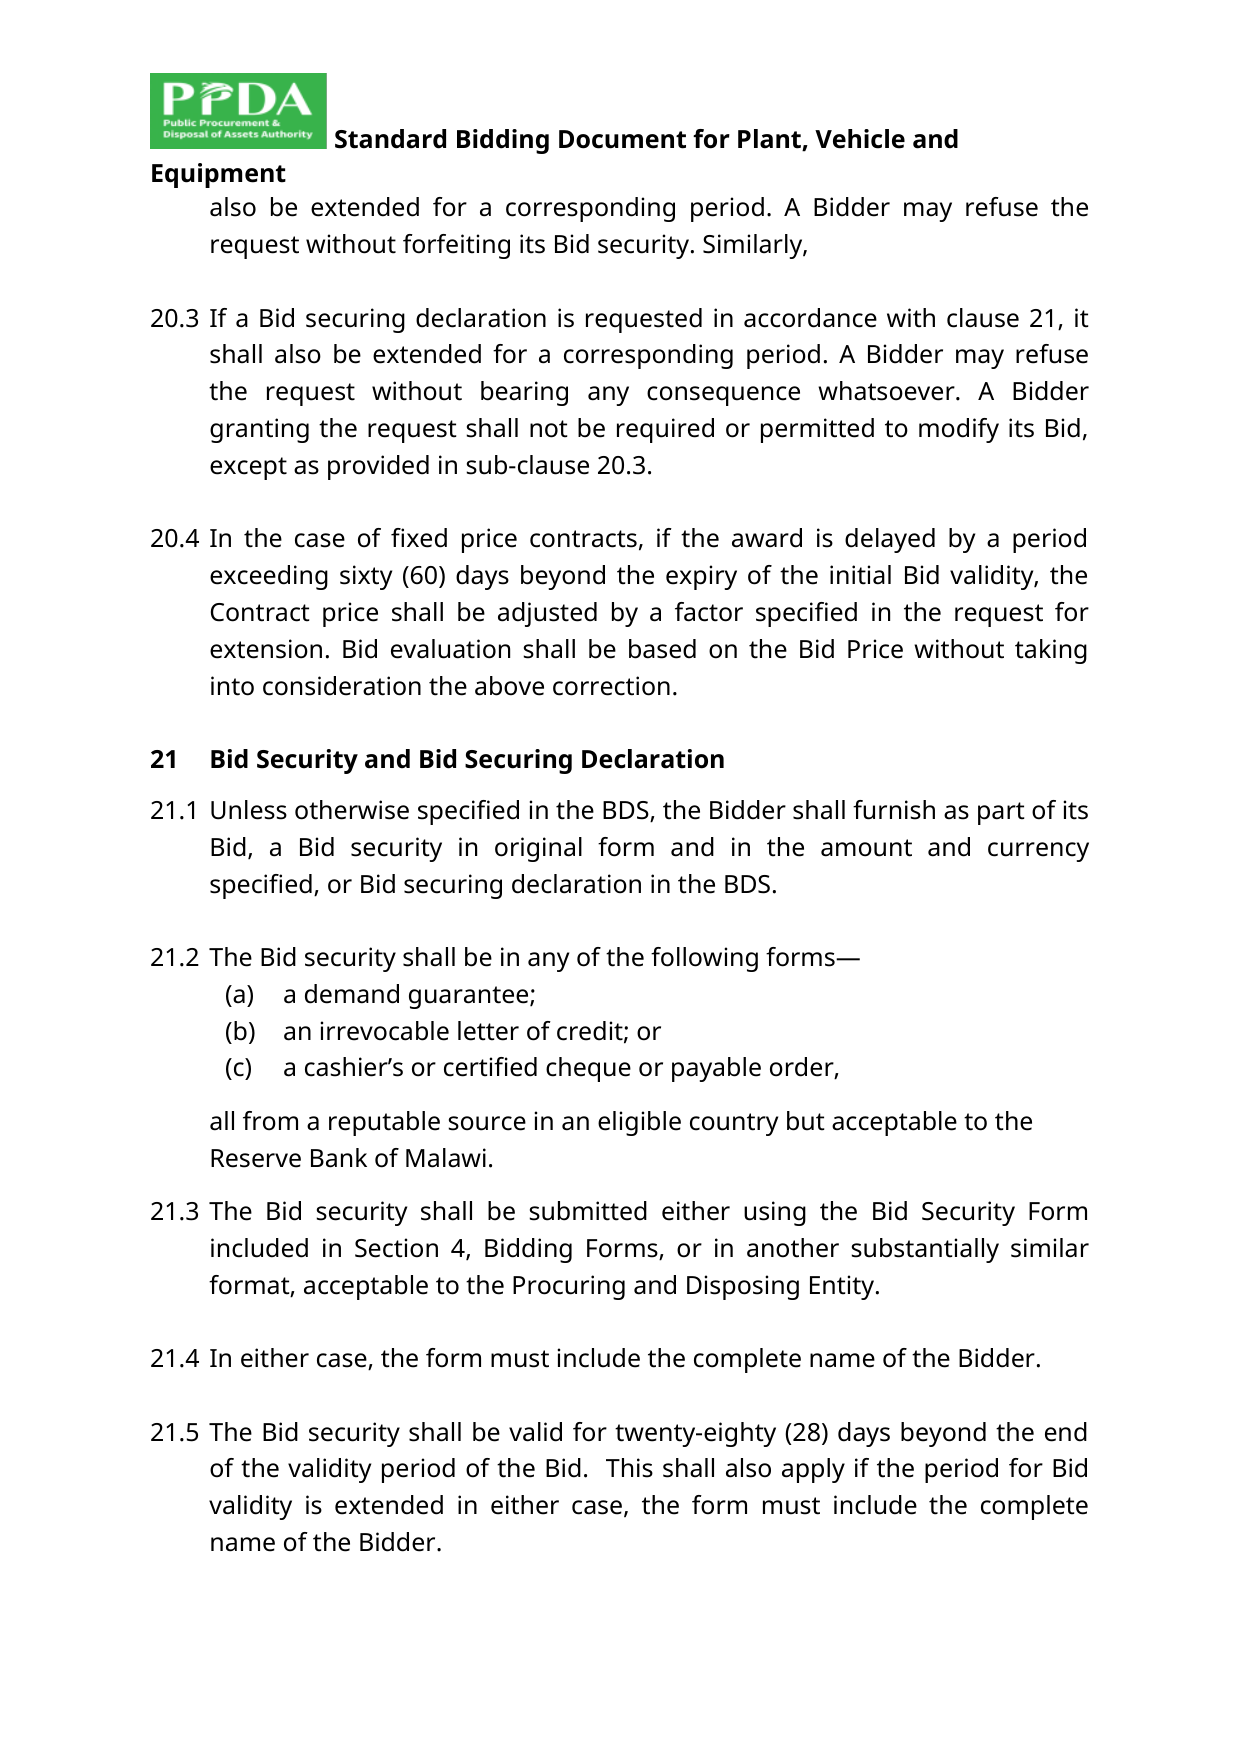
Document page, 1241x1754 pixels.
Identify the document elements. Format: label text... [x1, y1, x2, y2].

picture [150, 73, 328, 149]
list Bid Security and Bid Securing Declaration [150, 742, 1090, 776]
text all from a reputable source in an eligible country but acceptable to the Reserve Bank of Malawi. [209, 1103, 1090, 1174]
list a demand guarantee; [225, 977, 1090, 1011]
list an irrevocable letter of credit; or [225, 1013, 1090, 1047]
list Unless otherwise specified in the BDS, the Bidder shall furnish as part of its Bid, a Bid security in original form and in the amount and currency specified, or Bid securing declaration in the BDS. [150, 793, 1090, 900]
list The Bid security shall be submitted either using the Bid Security Form included in Section 4, Bidding Forms, or in another substantially similar format, acceptable to the Procuring and Disposing Entity. [150, 1194, 1090, 1301]
list The Bid security shall be valid for twenty-eighty (28) days beyond the end of the validity period of the Bid. This shall also apply if the period for Bid validity is extended in either case, the form must include the complete name of the Bidder. [150, 1414, 1090, 1559]
list If a Bid securing declaration is requested in accordance with clause 21, it shall also be extended for a corresponding period. A Bidder may refuse the request without bearing any consequence whatsoever. A Bidder granting the request shall not be required or permitted to modify its Bid, except as provided in sub-clause 20.3. [150, 300, 1090, 482]
list In the case of fixed price contracts, if the award is delayed by a period exceeding sixty (60) days beyond the expiry of the initial Bid validity, the Contract price shall be adjusted by a factor specified in the request for extension. Bid evaluation shall be based on the Bid Price without taking into consideration the above correction. [150, 521, 1090, 702]
list The Bid security shall be in any of the following forms— [150, 940, 1090, 974]
list a cashier’s or certified cheque or payable order, [225, 1050, 1090, 1084]
list In either case, the form must include the complete name of the Bidder. [150, 1341, 1090, 1375]
